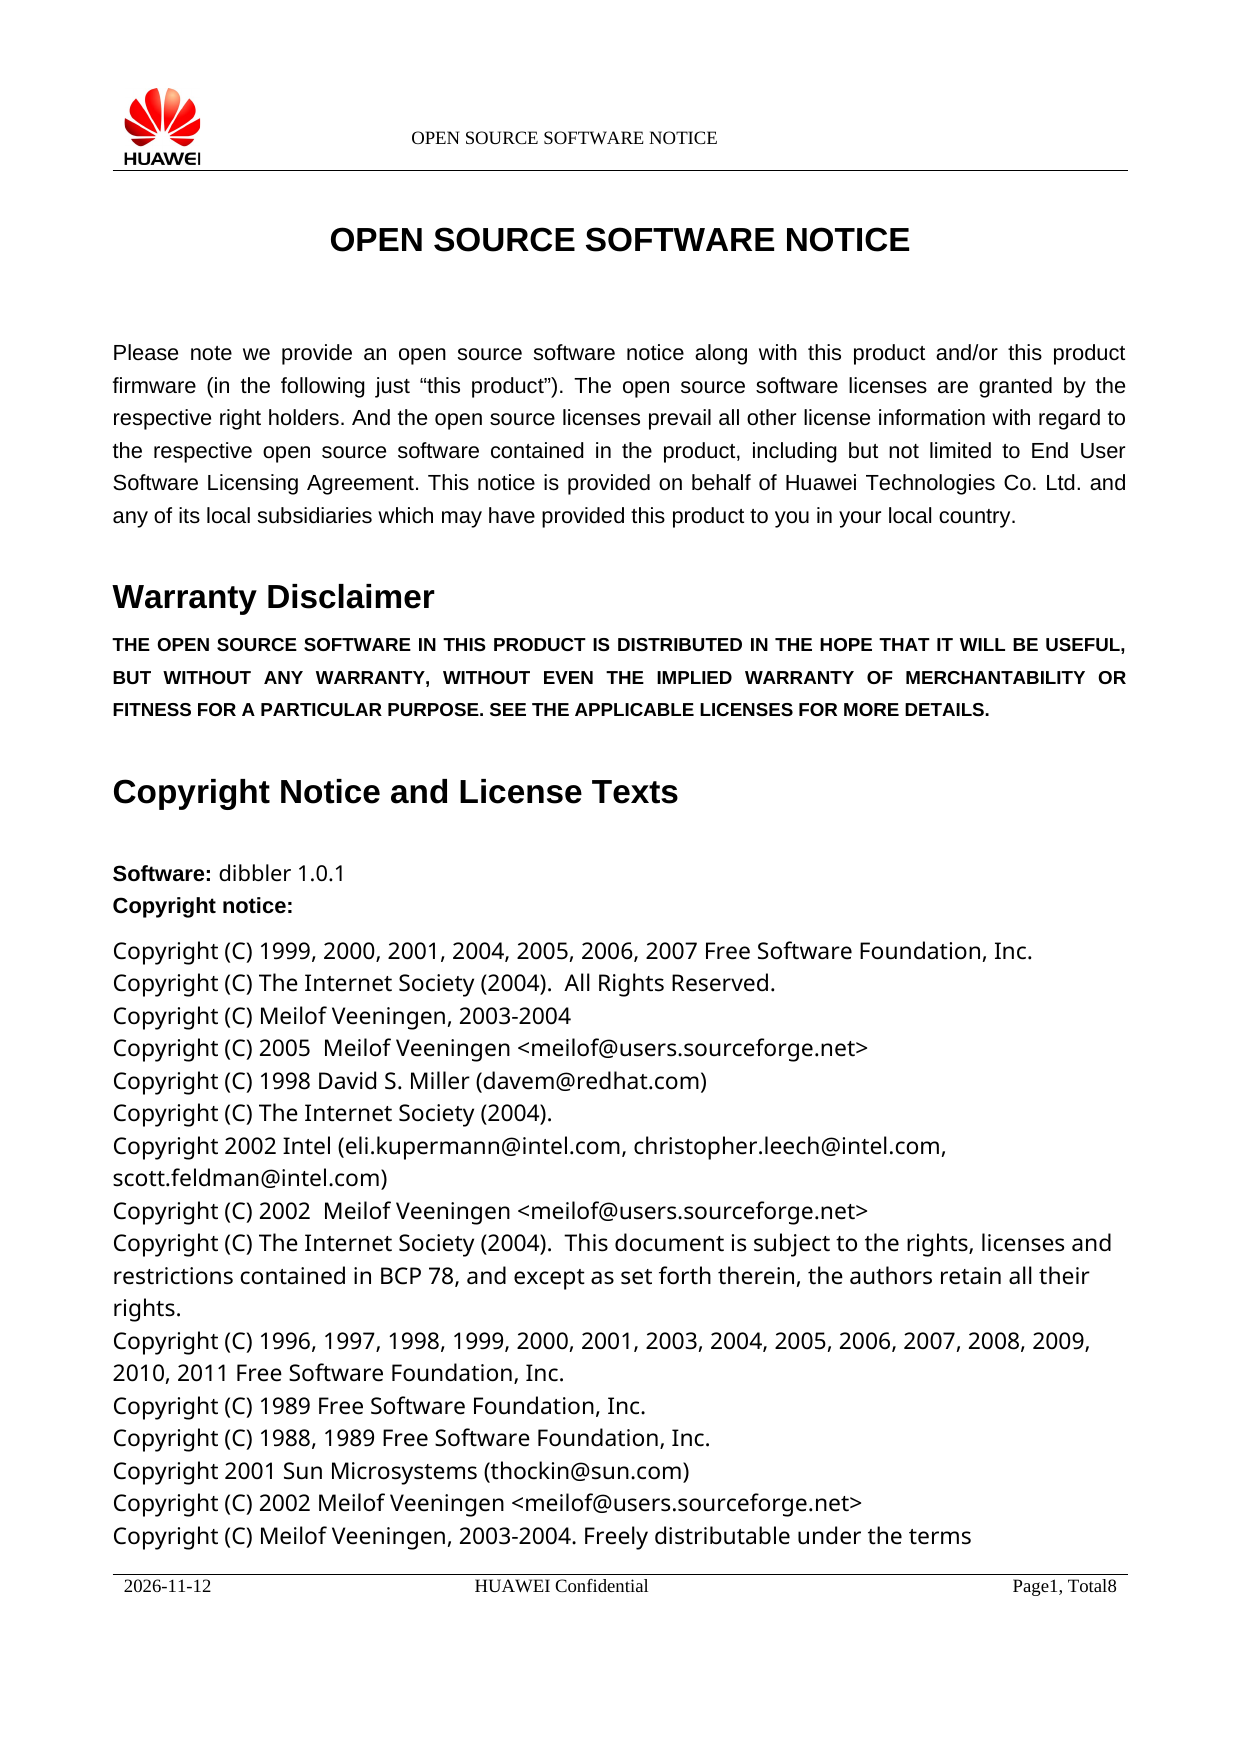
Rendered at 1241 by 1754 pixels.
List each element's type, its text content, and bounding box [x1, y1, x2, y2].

title Software: dibbler 1.0.1 [112, 856, 1128, 889]
text Warranty Disclaimer [112, 564, 1128, 629]
text The open source software in this product is distributed in the hope that it will be useful, but WITHOUT ANY WARRANTY, without even the implied warranty of MERCHANTABILITY or FITNESS FOR A PARTICULAR PURPOSE. See the applicable licenses for more details. [112, 629, 1128, 726]
text Copyright Notice and License Texts [112, 759, 1128, 824]
text OPEN SOURCE SOFTWARE NOTICE [112, 206, 1128, 271]
text Copyright notice: [112, 889, 1128, 921]
picture [124, 88, 201, 165]
text Please note we provide an open source software notice along with this product and/or this product firmware (in the following just “this product”). The open source software licenses are granted by the respective right holders. And the open source licenses prevail all other license information with regard to the respective open source software contained in the product, including but not limited to End User Software Licensing Agreement. This notice is provided on behalf of Huawei Technologies Co. Ltd. and any of its local subsidiaries which may have provided this product to you in your local country. [112, 336, 1128, 531]
